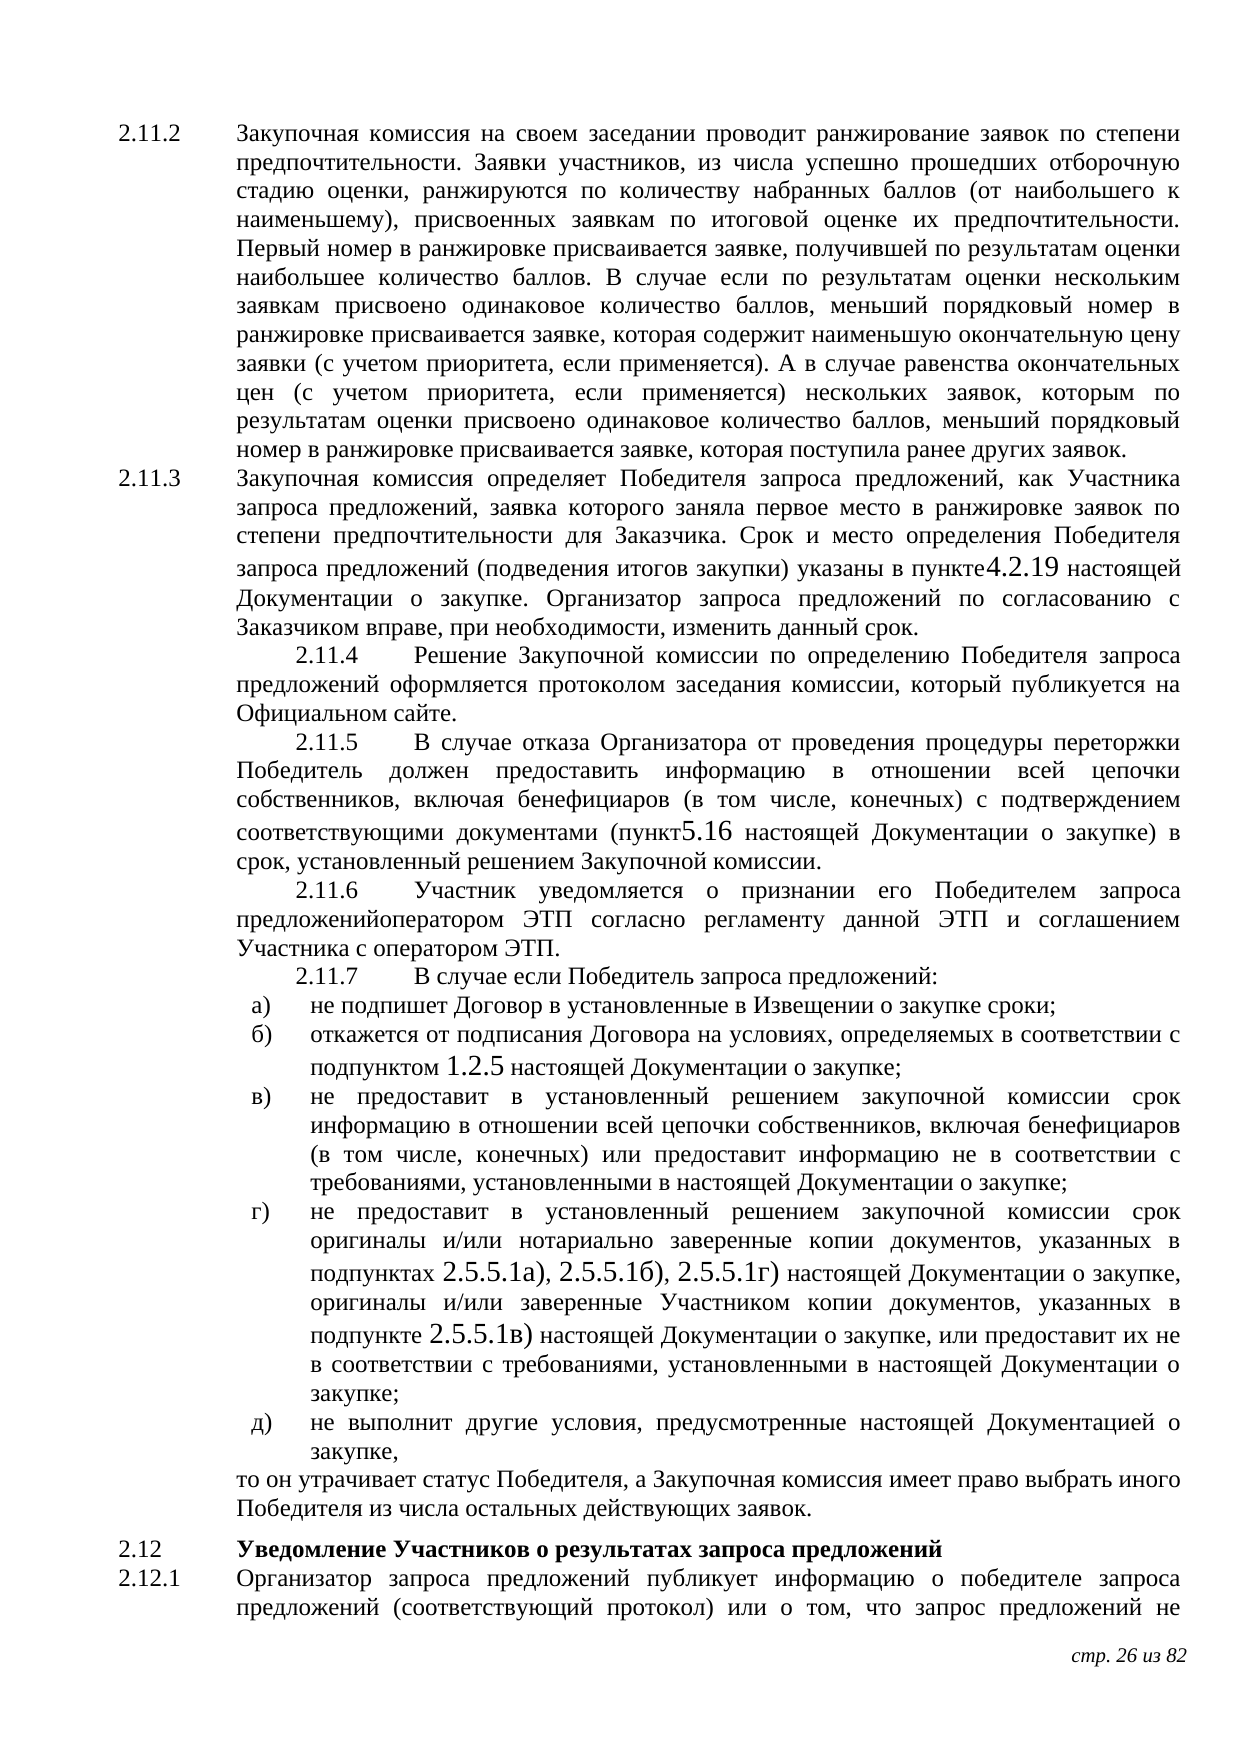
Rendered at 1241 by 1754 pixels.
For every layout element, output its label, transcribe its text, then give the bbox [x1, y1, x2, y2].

text не подпишет Договор в установленные в Извещении о закупке сроки; [251, 990, 1181, 1019]
text В случае отказа Организатора от проведения процедуры переторжки Победитель должен предоставить информацию в отношении всей цепочки собственников, включая бенефициаров (в том числе, конечных) с подтверждением соответствующими документами (пункт5.16 настоящей Документации о закупке) в срок, установленный решением Закупочной комиссии. [236, 727, 1181, 875]
text откажется от подписания Договора на условиях, определяемых в соответствии с подпунктом 1.2.5 настоящей Документации о закупке; [251, 1019, 1181, 1081]
text не выполнит другие условия, предусмотренные настоящей Документацией о закупке, [251, 1407, 1181, 1464]
text то он утрачивает статус Победителя, а Закупочная комиссия имеет право выбрать иного Победителя из числа остальных действующих заявок. [236, 1464, 1181, 1522]
list Закупочная комиссия на своем заседании проводит ранжирование заявок по степени предпочтительности. Заявки участников, из числа успешно прошедших отборочную стадию оценки, ранжируются по количеству набранных баллов (от наибольшего к наименьшему), присвоенных заявкам по итоговой оценке их предпочтительности. Первый номер в ранжировке присваивается заявке, получившей по результатам оценки наибольшее количество баллов. В случае если по результатам оценки нескольким заявкам присвоено одинаковое количество баллов, меньший порядковый номер в ранжировке присваивается заявке, которая содержит наименьшую окончательную цену заявки (с учетом приоритета, если применяется). А в случае равенства окончательных цен (с учетом приоритета, если применяется) нескольких заявок, которым по результатам оценки присвоено одинаковое количество баллов, меньший порядковый номер в ранжировке присваивается заявке, которая поступила ранее других заявок. [118, 118, 1181, 463]
text не предоставит в установленный решением закупочной комиссии срок оригиналы и/или нотариально заверенные копии документов, указанных в подпунктах 2.5.5.1а), 2.5.5.1б), 2.5.5.1г) настоящей Документации о закупке, оригиналы и/или заверенные Участником копии документов, указанных в подпункте 2.5.5.1в) настоящей Документации о закупке, или предоставит их не в соответствии с требованиями, установленными в настоящей Документации о закупке; [251, 1196, 1181, 1407]
subtitle Уведомление Участников о результатах запроса предложений [118, 1534, 1181, 1563]
list Закупочная комиссия определяет Победителя запроса предложений, как Участника запроса предложений, заявка которого заняла первое место в ранжировке заявок по степени предпочтительности для Заказчика. Срок и место определения Победителя запроса предложений (подведения итогов закупки) указаны в пункте4.2.19 настоящей Документации о закупке. Организатор запроса предложений по согласованию с Заказчиком вправе, при необходимости, изменить данный срок. [118, 463, 1181, 640]
text В случае если Победитель запроса предложений: [236, 961, 1181, 990]
text Участник уведомляется о признании его Победителем запроса предложенийоператором ЭТП согласно регламенту данной ЭТП и соглашением Участника с оператором ЭТП. [236, 875, 1181, 961]
text не предоставит в установленный решением закупочной комиссии срок информацию в отношении всей цепочки собственников, включая бенефициаров (в том числе, конечных) или предоставит информацию не в соответствии с требованиями, установленными в настоящей Документации о закупке; [251, 1081, 1181, 1196]
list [118, 1563, 1181, 1621]
text Решение Закупочной комиссии по определению Победителя запроса предложений оформляется протоколом заседания комиссии, который публикуется на Официальном сайте. [236, 640, 1181, 727]
